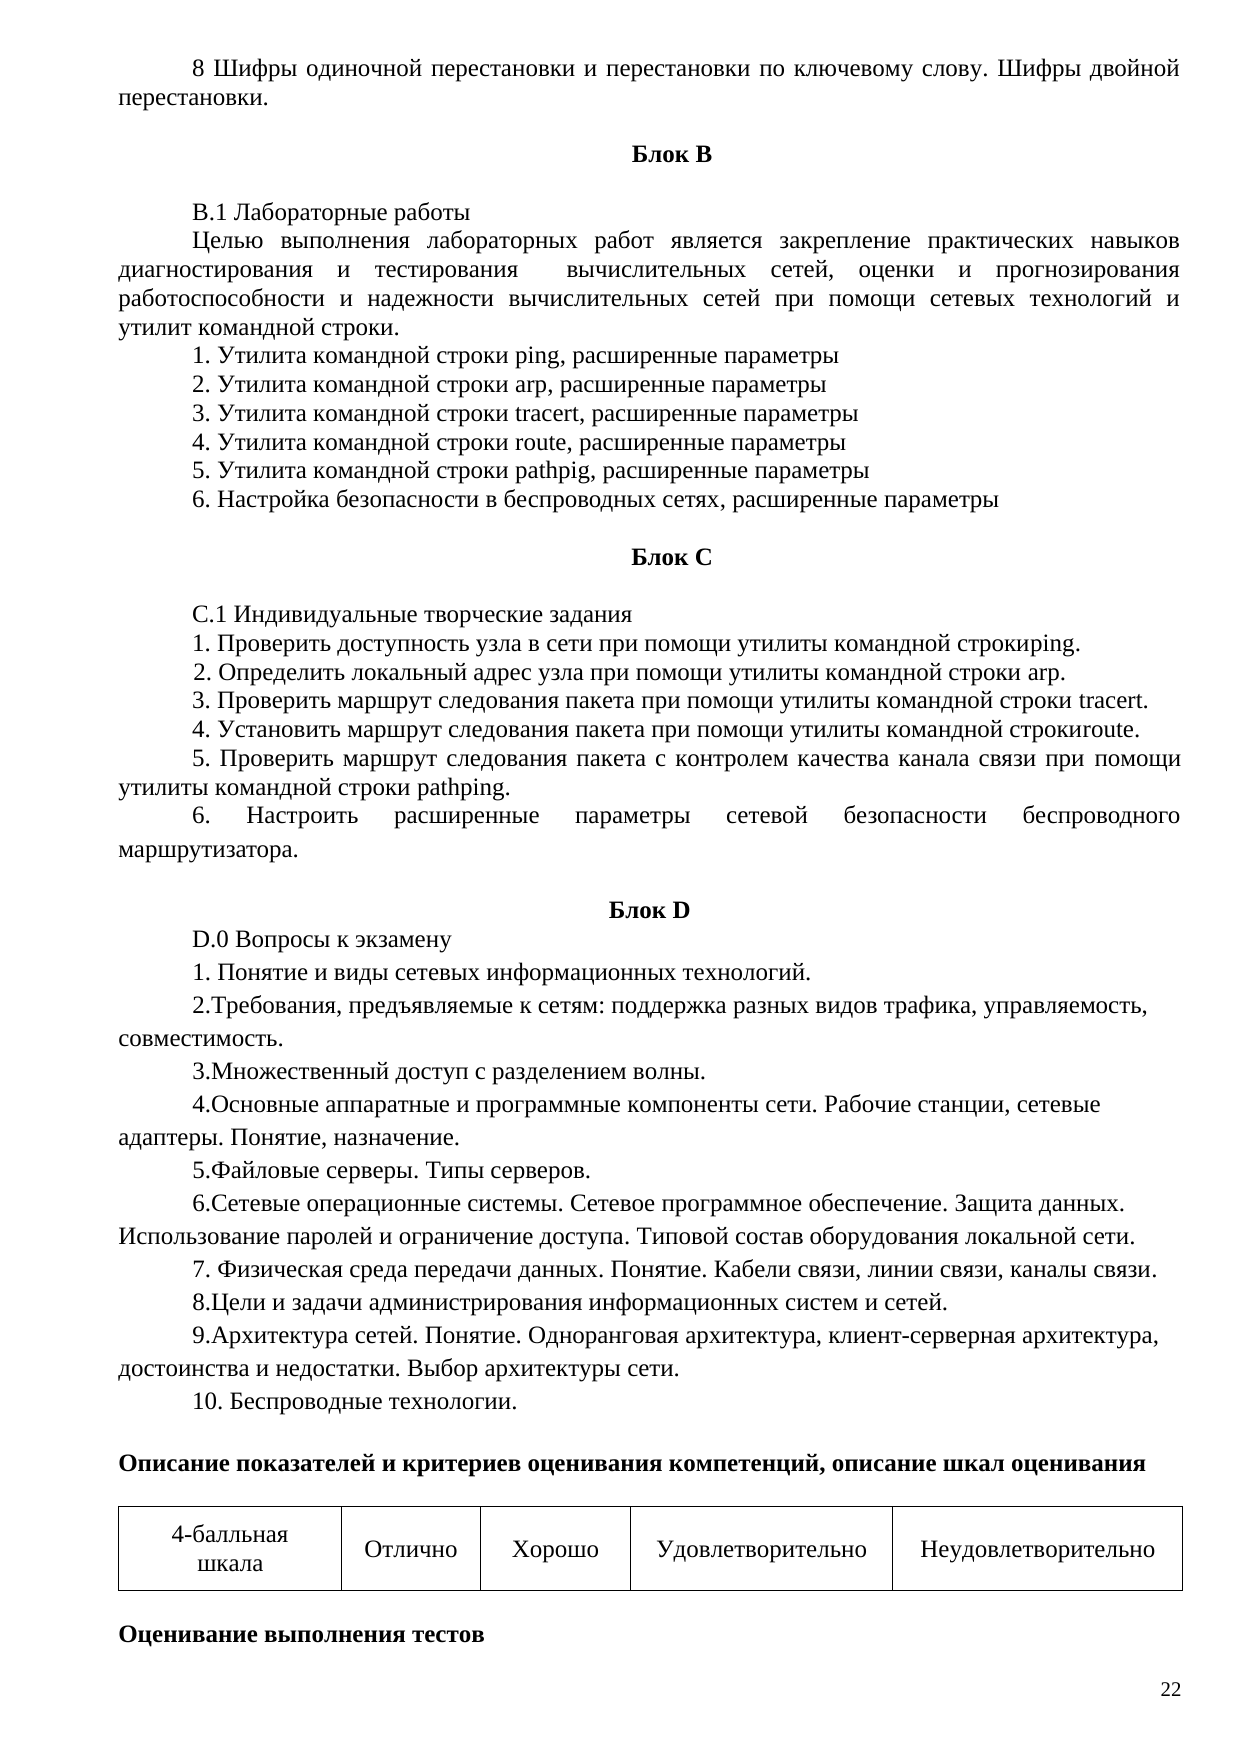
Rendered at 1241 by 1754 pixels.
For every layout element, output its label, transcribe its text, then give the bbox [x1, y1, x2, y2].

text 5.Файловые серверы. Типы серверов. [118, 1155, 1181, 1184]
table_header Неудовлетворительно [893, 1507, 1182, 1589]
text 7. Физическая среда передачи данных. Понятие. Кабели связи, линии связи, каналы связи. [118, 1254, 1181, 1283]
text 8.Цели и задачи администрирования информационных систем и сетей. [118, 1287, 1181, 1316]
text 1. Утилита командной строки ping, расширенные параметры [118, 341, 1181, 369]
text 1. Понятие и виды сетевых информационных технологий. [118, 957, 1181, 986]
text Оценивание выполнения тестов [118, 1619, 1181, 1648]
text 3.Множественный доступ с разделением волны. [118, 1056, 1181, 1085]
text 4. Утилита командной строки route, расширенные параметры [118, 427, 1181, 456]
text 4.Основные аппаратные и программные компоненты сети. Рабочие станции, сетевые адаптеры. Понятие, назначение. [118, 1089, 1181, 1151]
text Целью выполнения лабораторных работ является закрепление практических навыков диагностирования и тестирования вычислительных сетей, оценки и прогнозирования работоспособности и надежности вычислительных сетей при помощи сетевых технологий и утилит командной строки. [118, 226, 1181, 341]
text B.1 Лабораторные работы [118, 197, 1181, 226]
table_header Хорошо [481, 1507, 630, 1589]
text 6. Настроить расширенные параметры сетевой безопасности беспроводного маршрутизатора. [118, 801, 1181, 862]
table_header Отлично [342, 1507, 480, 1589]
text 5. Утилита командной строки pathpig, расширенные параметры [118, 456, 1181, 484]
text Блок C [118, 542, 1181, 571]
text D.0 Вопросы к экзамену [118, 924, 1181, 953]
text 6. Настройка безопасности в беспроводных сетях, расширенные параметры [118, 484, 1181, 513]
text 6.Сетевые операционные системы. Сетевое программное обеспечение. Защита данных. Использование паролей и ограничение доступа. Типовой состав оборудования локальной сети. [118, 1188, 1181, 1250]
text 2.Требования, предъявляемые к сетям: поддержка разных видов трафика, управляемость, совместимость. [118, 990, 1181, 1052]
text 9.Архитектура сетей. Понятие. Одноранговая архитектура, клиент-серверная архитектура, достоинства и недостатки. Выбор архитектуры сети. [118, 1320, 1181, 1382]
text Описание показателей и критериев оценивания компетенций, описание шкал оценивания [118, 1448, 1181, 1477]
text 3. Проверить маршрут следования пакета при помощи утилиты командной строки tracert. [118, 686, 1181, 714]
text Блок B [118, 139, 1181, 168]
text 8 Шифры одиночной перестановки и перестановки по ключевому слову. Шифры двойной перестановки. [118, 53, 1181, 111]
text 2. Утилита командной строки arp, расширенные параметры [118, 369, 1181, 398]
text 1. Проверить доступность узла в сети при помощи утилиты командной строкиping. [118, 628, 1181, 657]
table_header Удовлетворительно [631, 1507, 892, 1589]
text С.1 Индивидуальные творческие задания [118, 599, 1181, 628]
table_header 4-балльная шкала [119, 1507, 341, 1589]
text 10. Беспроводные технологии. [118, 1386, 1181, 1415]
text 4. Установить маршрут следования пакета при помощи утилиты командной строкиroute. [118, 714, 1181, 743]
text 3. Утилита командной строки tracert, расширенные параметры [118, 398, 1181, 427]
text Блок D [118, 895, 1181, 924]
text 5. Проверить маршрут следования пакета с контролем качества канала связи при помощи утилиты командной строки pathping. [118, 743, 1181, 801]
text 2. Определить локальный адрес узла при помощи утилиты командной строки arp. [118, 657, 1181, 686]
